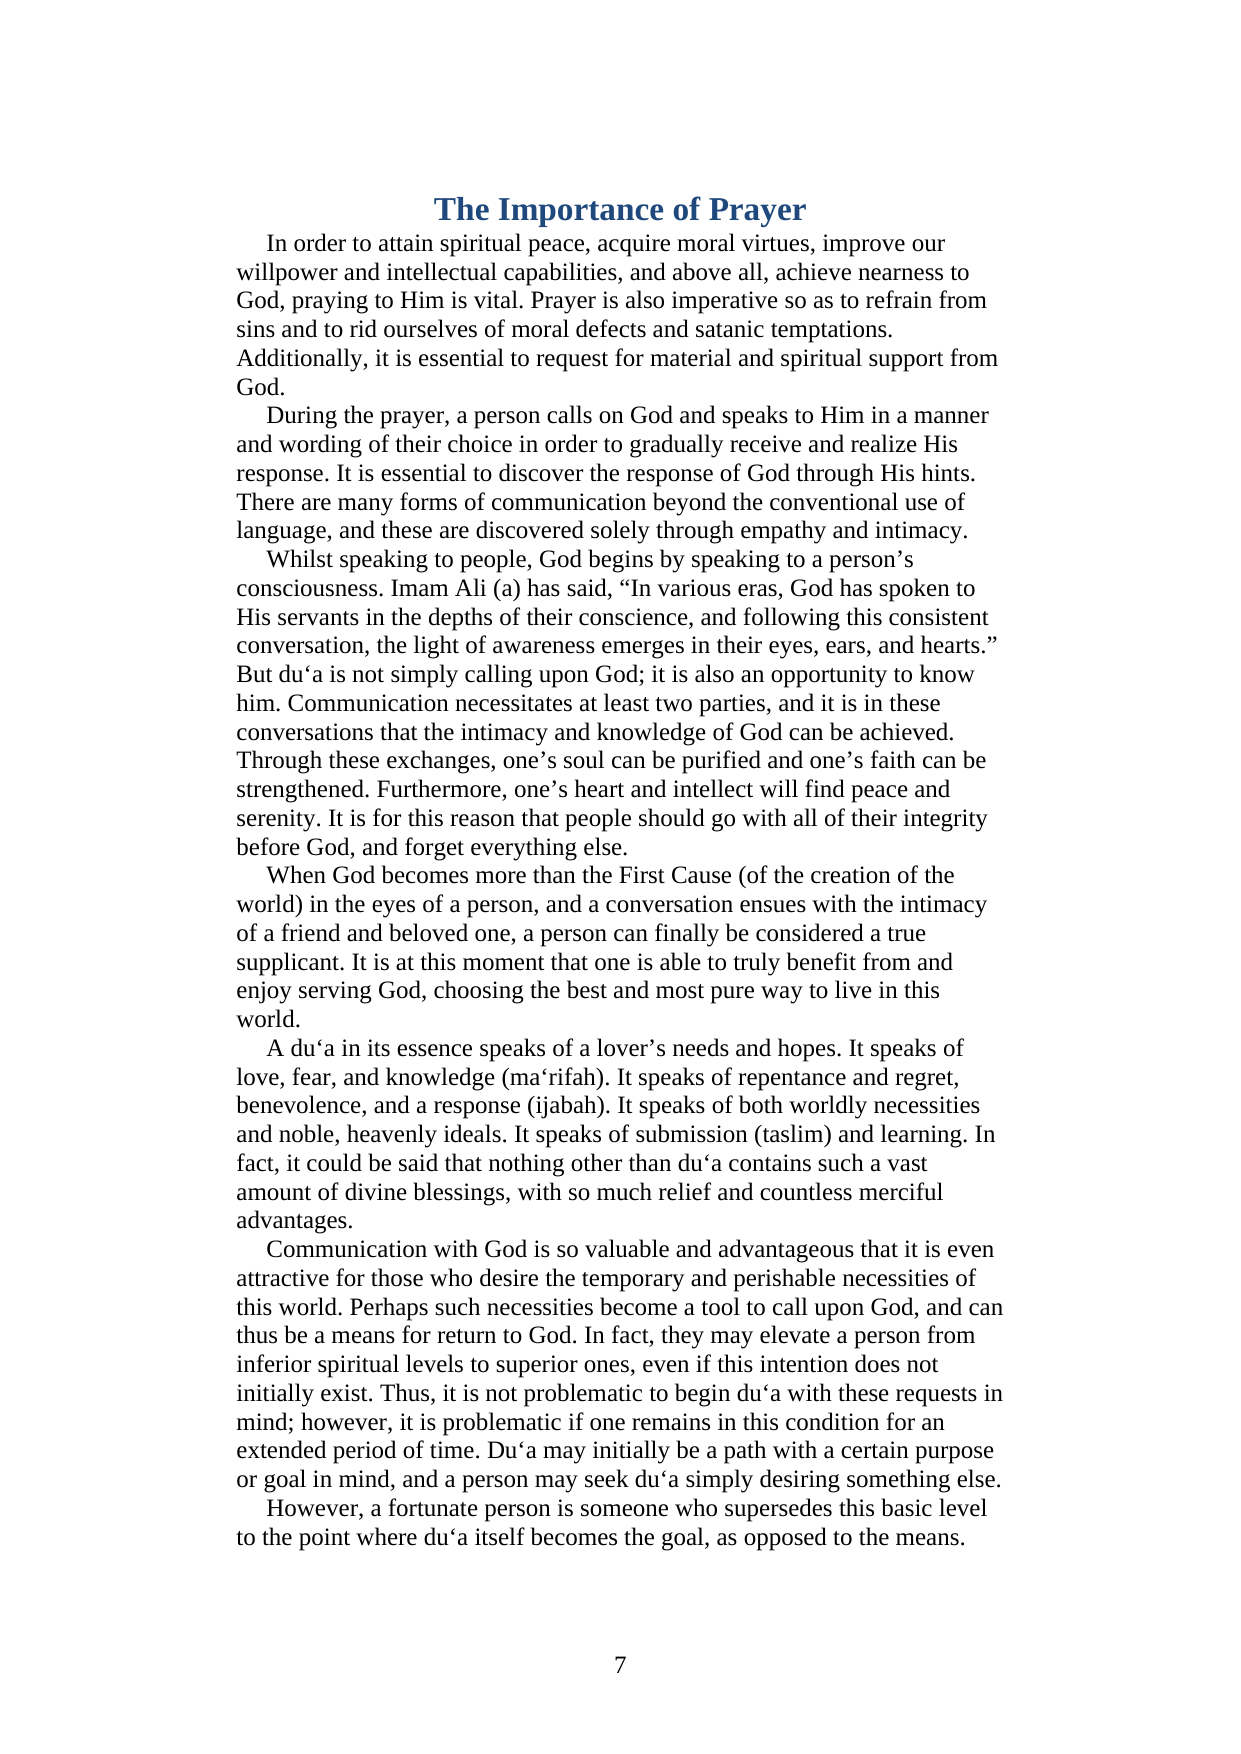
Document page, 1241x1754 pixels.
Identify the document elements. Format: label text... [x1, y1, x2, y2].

text Whilst speaking to people, God begins by speaking to a person’s consciousness. Imam Ali (a) has said, “In various eras, God has spoken to His servants in the depths of their conscience, and following this consistent conversation, the light of awareness emerges in their eyes, ears, and hearts.” But du‘a is not simply calling upon God; it is also an opportunity to know him. Communication necessitates at least two parties, and it is in these conversations that the intimacy and knowledge of God can be achieved. Through these exchanges, one’s soul can be purified and one’s faith can be strengthened. Furthermore, one’s heart and intellect will find peace and serenity. It is for this reason that people should go with all of their integrity before God, and forget everything else. [236, 544, 1004, 861]
text Communication with God is so valuable and advantageous that it is even attractive for those who desire the temporary and perishable necessities of this world. Perhaps such necessities become a tool to call upon God, and can thus be a means for return to God. In fact, they may elevate a person from inferior spiritual levels to superior ones, even if this intention does not initially exist. Thus, it is not problematic to begin du‘a with these requests in mind; however, it is problematic if one remains in this condition for an extended period of time. Du‘a may initially be a path with a certain purpose or goal in mind, and a person may seek du‘a simply desiring something else. [236, 1234, 1004, 1493]
text When God becomes more than the First Cause (of the creation of the world) in the eyes of a person, and a conversation ensues with the intimacy of a friend and beloved one, a person can finally be considered a true supplicant. It is at this moment that one is able to truly benefit from and enjoy serving God, choosing the best and most pure way to live in this world. [236, 861, 1004, 1033]
text A du‘a in its essence speaks of a lover’s needs and hopes. It speaks of love, fear, and knowledge (ma‘rifah). It speaks of repentance and regret, benevolence, and a response (ijabah). It speaks of both worldly necessities and noble, heavenly ideals. It speaks of submission (taslim) and learning. In fact, it could be said that nothing other than du‘a contains such a vast amount of divine blessings, with so much relief and countless merciful advantages. [236, 1033, 1004, 1234]
text In order to attain spiritual peace, acquire moral virtues, improve our willpower and intellectual capabilities, and above all, achieve nearness to God, praying to Him is vital. Prayer is also imperative so as to refrain from sins and to rid ourselves of moral defects and satanic temptations. Additionally, it is essential to request for material and spiritual support from God. [236, 228, 1004, 401]
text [236, 1493, 1004, 1551]
text During the prayer, a person calls on God and speaks to Him in a manner and wording of their choice in order to gradually receive and realize His response. It is essential to discover the response of God through His hints. There are many forms of communication beyond the conventional use of language, and these are discovered solely through empathy and intimacy. [236, 401, 1004, 544]
subtitle The Importance of Prayer [236, 190, 1004, 228]
